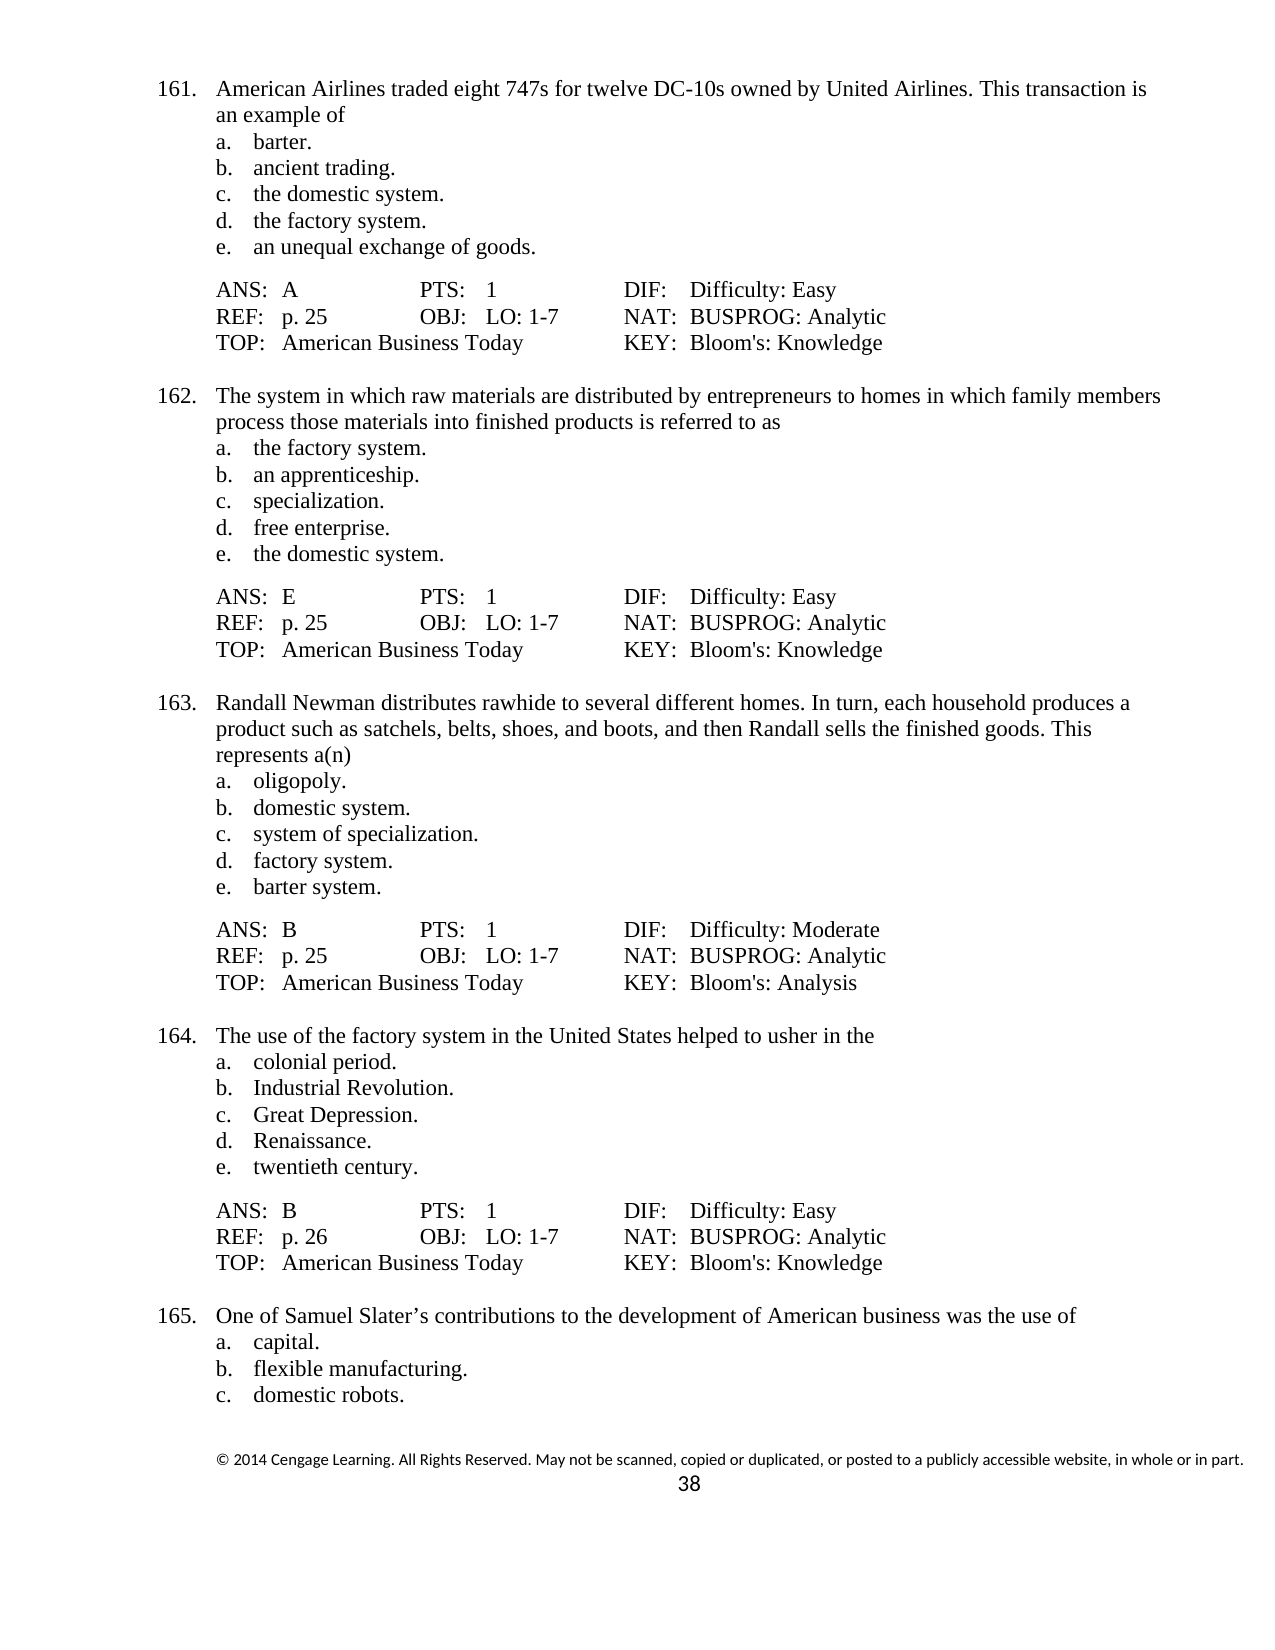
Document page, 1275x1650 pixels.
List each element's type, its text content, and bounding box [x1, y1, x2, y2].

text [216, 1223, 1162, 1249]
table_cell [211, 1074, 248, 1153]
text TOP: American Business Today KEY: Bloom's: Knowledge [216, 1249, 1162, 1276]
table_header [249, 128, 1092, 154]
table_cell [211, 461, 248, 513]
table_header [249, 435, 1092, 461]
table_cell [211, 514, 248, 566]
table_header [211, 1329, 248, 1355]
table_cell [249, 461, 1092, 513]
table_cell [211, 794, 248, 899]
text 163. Randall Newman distributes rawhide to several different homes. In turn, each household produces a product such as satchels, belts, shoes, and boots, and then Randall sells the finished goods. This represents a(n) [150, 688, 1162, 768]
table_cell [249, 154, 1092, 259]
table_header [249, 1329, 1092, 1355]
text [216, 329, 1162, 355]
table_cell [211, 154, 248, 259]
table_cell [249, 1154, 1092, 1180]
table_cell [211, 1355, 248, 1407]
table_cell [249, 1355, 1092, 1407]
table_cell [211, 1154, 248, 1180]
text REF: p. 25 OBJ: LO: 1-7 NAT: BUSPROG: Analytic [216, 943, 1162, 969]
text 165. One of Samuel Slater’s contributions to the development of American business was the use of [150, 1302, 1162, 1328]
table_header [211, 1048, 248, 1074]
text REF: p. 25 OBJ: LO: 1-7 NAT: BUSPROG: Analytic [216, 303, 1162, 329]
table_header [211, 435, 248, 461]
text ANS: B PTS: 1 DIF: Difficulty: Easy [216, 1197, 1162, 1223]
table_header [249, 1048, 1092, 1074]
text 164. The use of the factory system in the United States helped to usher in the [150, 1022, 1162, 1048]
text 162. The system in which raw materials are distributed by entrepreneurs to homes in which family members process those materials into finished products is referred to as [150, 382, 1162, 434]
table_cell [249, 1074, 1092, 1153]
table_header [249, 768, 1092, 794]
text ANS: E PTS: 1 DIF: Difficulty: Easy [216, 583, 1162, 609]
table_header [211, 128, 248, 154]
text REF: p. 25 OBJ: LO: 1-7 NAT: BUSPROG: Analytic [216, 609, 1162, 636]
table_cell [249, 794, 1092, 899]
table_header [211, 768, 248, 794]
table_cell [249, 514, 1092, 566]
text 161. American Airlines traded eight 747s for twelve DC-10s owned by United Airlines. This transaction is an example of [150, 75, 1162, 128]
text TOP: American Business Today KEY: Bloom's: Knowledge [216, 636, 1162, 662]
text ANS: A PTS: 1 DIF: Difficulty: Easy [216, 276, 1162, 303]
text TOP: American Business Today KEY: Bloom's: Analysis [216, 969, 1162, 995]
text ANS: B PTS: 1 DIF: Difficulty: Moderate [216, 916, 1162, 943]
